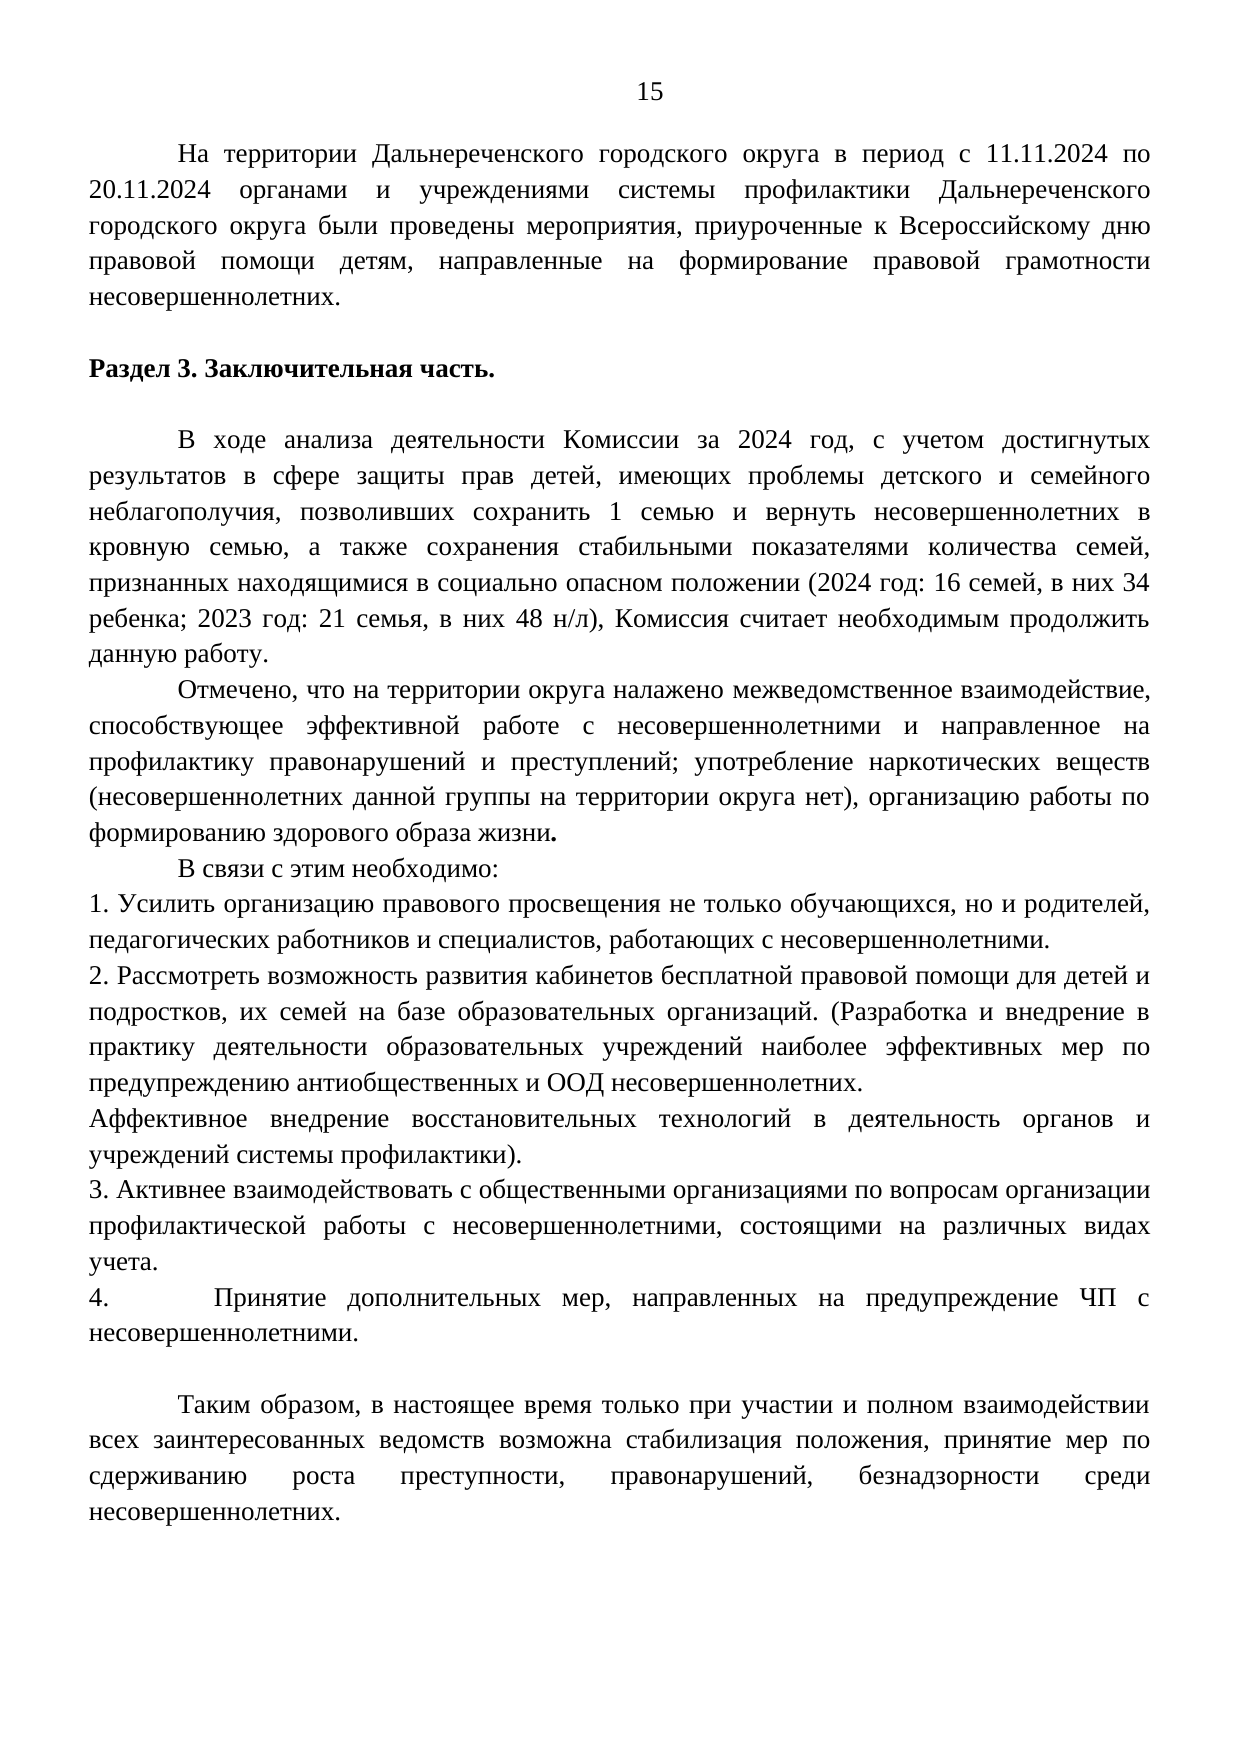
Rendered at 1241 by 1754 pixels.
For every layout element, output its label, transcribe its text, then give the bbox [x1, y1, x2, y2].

text На территории Дальнереченского городского округа в период с 11.11.2024 по 20.11.2024 органами и учреждениями системы профилактики Дальнереченского городского округа были проведены мероприятия, приуроченные к Всероссийскому дню правовой помощи детям, направленные на формирование правовой грамотности несовершеннолетних. [89, 137, 1152, 311]
text Таким образом, в настоящее время только при участии и полном взаимодействии всех заинтересованных ведомств возможна стабилизация положения, принятие мер по сдерживанию роста преступности, правонарушений, безнадзорности среди несовершеннолетних. [89, 1388, 1152, 1526]
text 4. Принятие дополнительных мер, направленных на предупреждение ЧП с несовершеннолетними. [89, 1281, 1152, 1347]
text 3. Активнее взаимодействовать с общественными организациями по вопросам организации профилактической работы с несовершеннолетними, состоящими на различных видах учета. [89, 1173, 1152, 1276]
text Раздел 3. Заключительная часть. [89, 352, 1152, 383]
text Аффективное внедрение восстановительных технологий в деятельность органов и учреждений системы профилактики). [89, 1102, 1152, 1169]
text Отмечено, что на территории округа налажено межведомственное взаимодействие, способствующее эффективной работе с несовершеннолетними и направленное на профилактику правонарушений и преступлений; употребление наркотических веществ (несовершеннолетних данной группы на территории округа нет), организацию работы по формированию здорового образа жизни. [89, 673, 1152, 847]
text 2. Рассмотреть возможность развития кабинетов бесплатной правовой помощи для детей и подростков, их семей на базе образовательных организаций. (Разработка и внедрение в практику деятельности образовательных учреждений наиболее эффективных мер по предупреждению антиобщественных и ООД несовершеннолетних. [89, 959, 1152, 1097]
text В ходе анализа деятельности Комиссии за 2024 год, с учетом достигнутых результатов в сфере защиты прав детей, имеющих проблемы детского и семейного неблагополучия, позволивших сохранить 1 семью и вернуть несовершеннолетних в кровную семью, а также сохранения стабильными показателями количества семей, признанных находящимися в социально опасном положении (2024 год: 16 семей, в них 34 ребенка; 2023 год: 21 семья, в них 48 н/л), Комиссия считает необходимым продолжить данную работу. [89, 423, 1152, 669]
text 1. Усилить организацию правового просвещения не только обучающихся, но и родителей, педагогических работников и специалистов, работающих с несовершеннолетними. [89, 888, 1152, 954]
text В связи с этим необходимо: [89, 852, 1152, 883]
